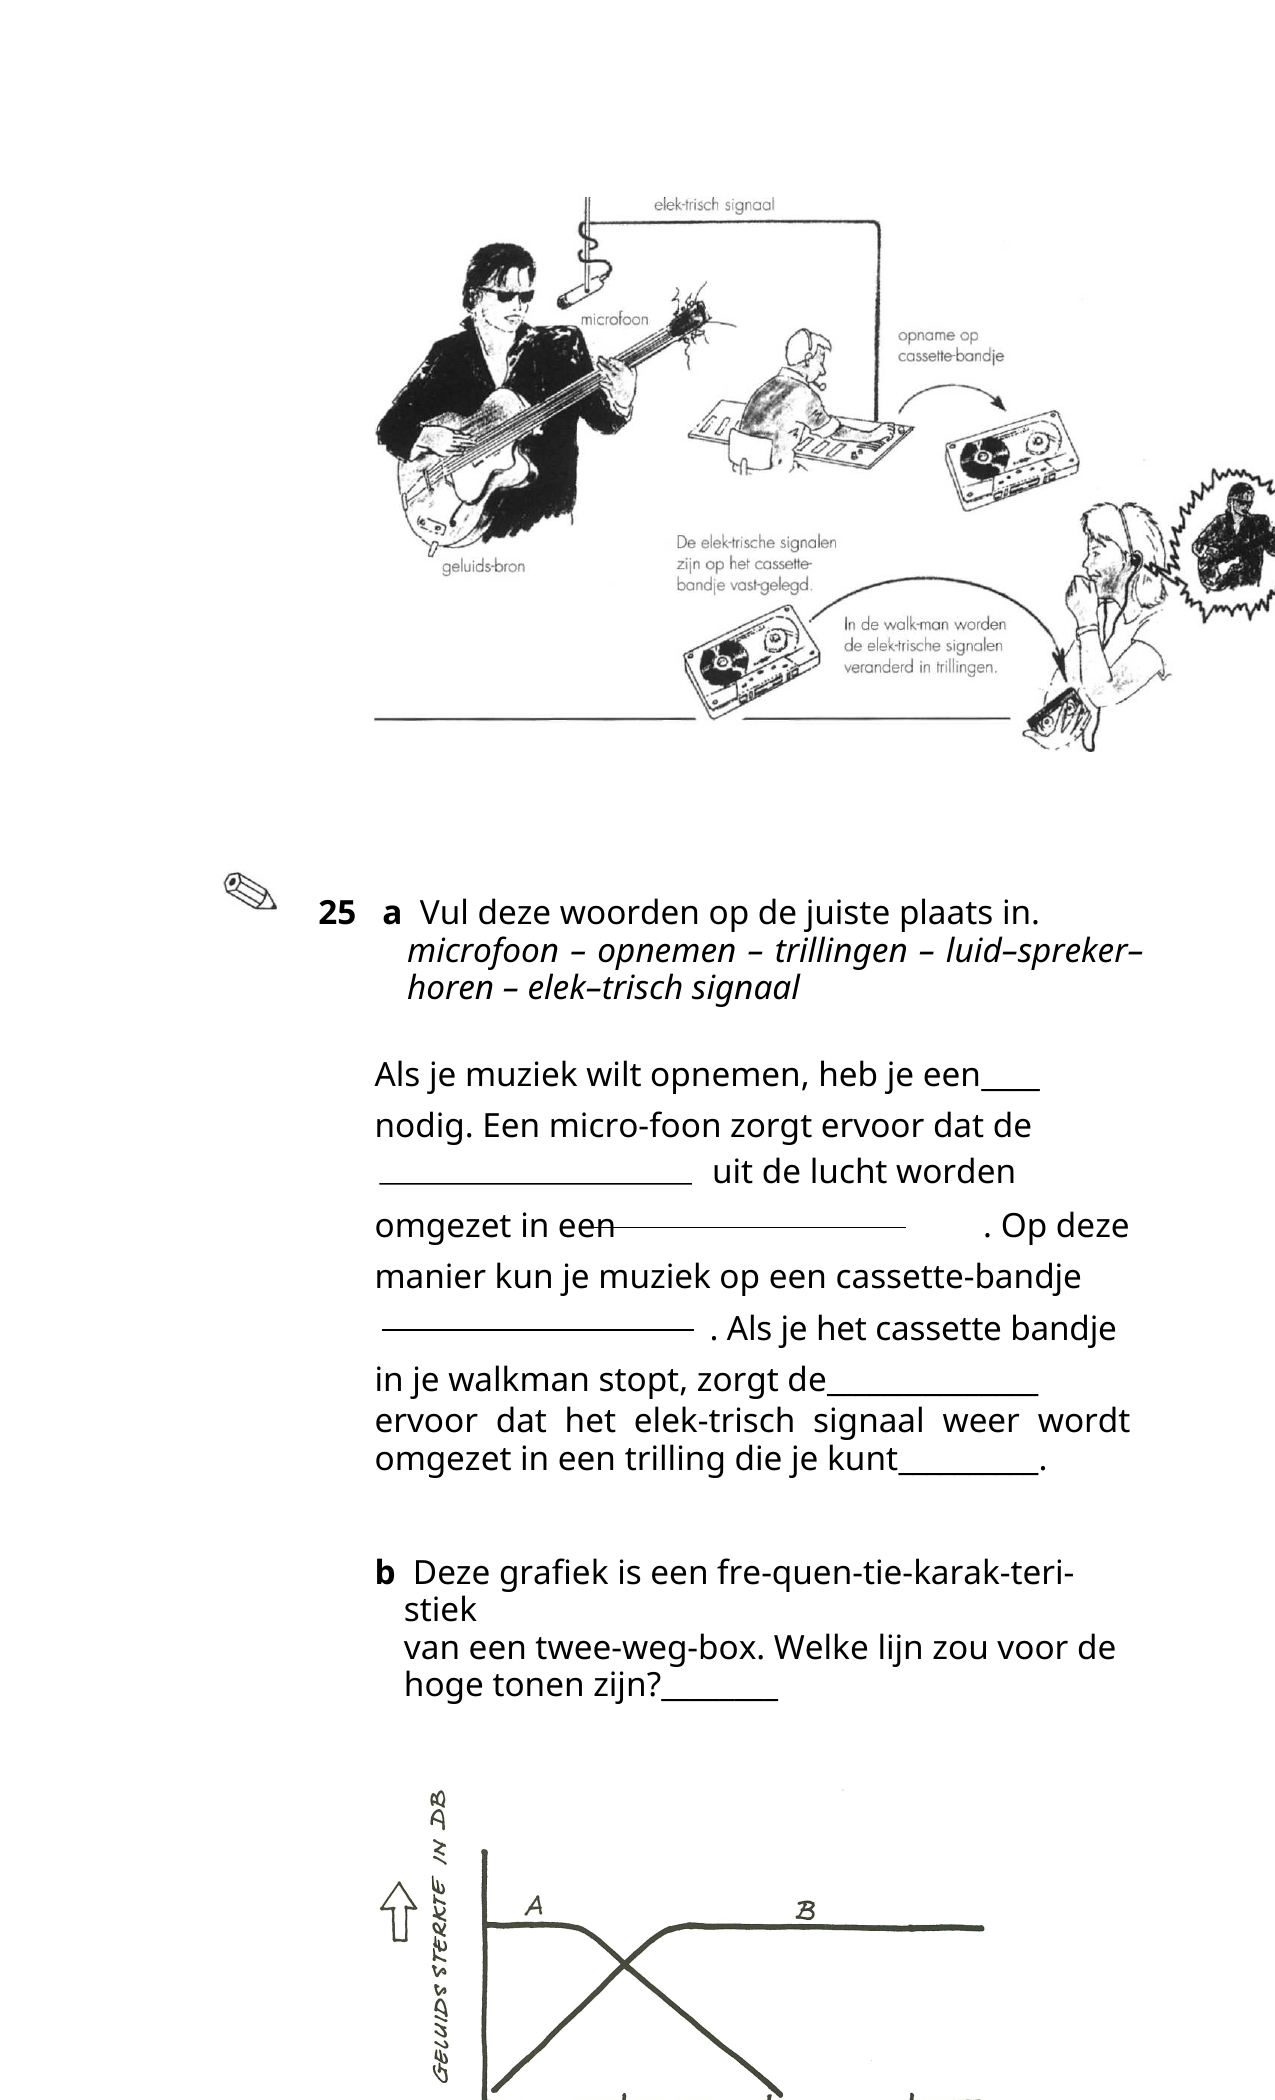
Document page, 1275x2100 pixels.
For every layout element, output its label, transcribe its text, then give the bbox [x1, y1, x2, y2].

picture [216, 864, 280, 924]
text manier kun je muziek op een cassette-bandje [374, 1253, 1131, 1299]
text nodig. Een micro-foon zorgt ervoor dat de [374, 1102, 1131, 1147]
picture [366, 1773, 1026, 2100]
text b Deze grafiek is een fre-quen-tie-karak-teri-stiek van een twee-weg-box. Welke lijn zou voor de hoge tonen zijn? [374, 1554, 1131, 1704]
text in je walkman stopt, zorgt de [374, 1356, 1131, 1401]
text microfoon – opnemen – trillingen – luid–spreker– horen – elek–trisch signaal [407, 932, 1144, 1007]
text . Als je het cassette bandje [709, 1304, 1131, 1350]
text Als je muziek wilt opnemen, heb je een [374, 1051, 1131, 1096]
text 25 a Vul deze woorden op de juiste plaats in. [318, 894, 1131, 932]
text ervoor dat het elek-trisch signaal weer wordt omgezet in een trilling die je kunt . [374, 1401, 1131, 1478]
text uit de lucht worden [712, 1147, 1131, 1193]
picture [374, 197, 1275, 752]
text omgezet in een . Op deze [374, 1202, 1131, 1247]
